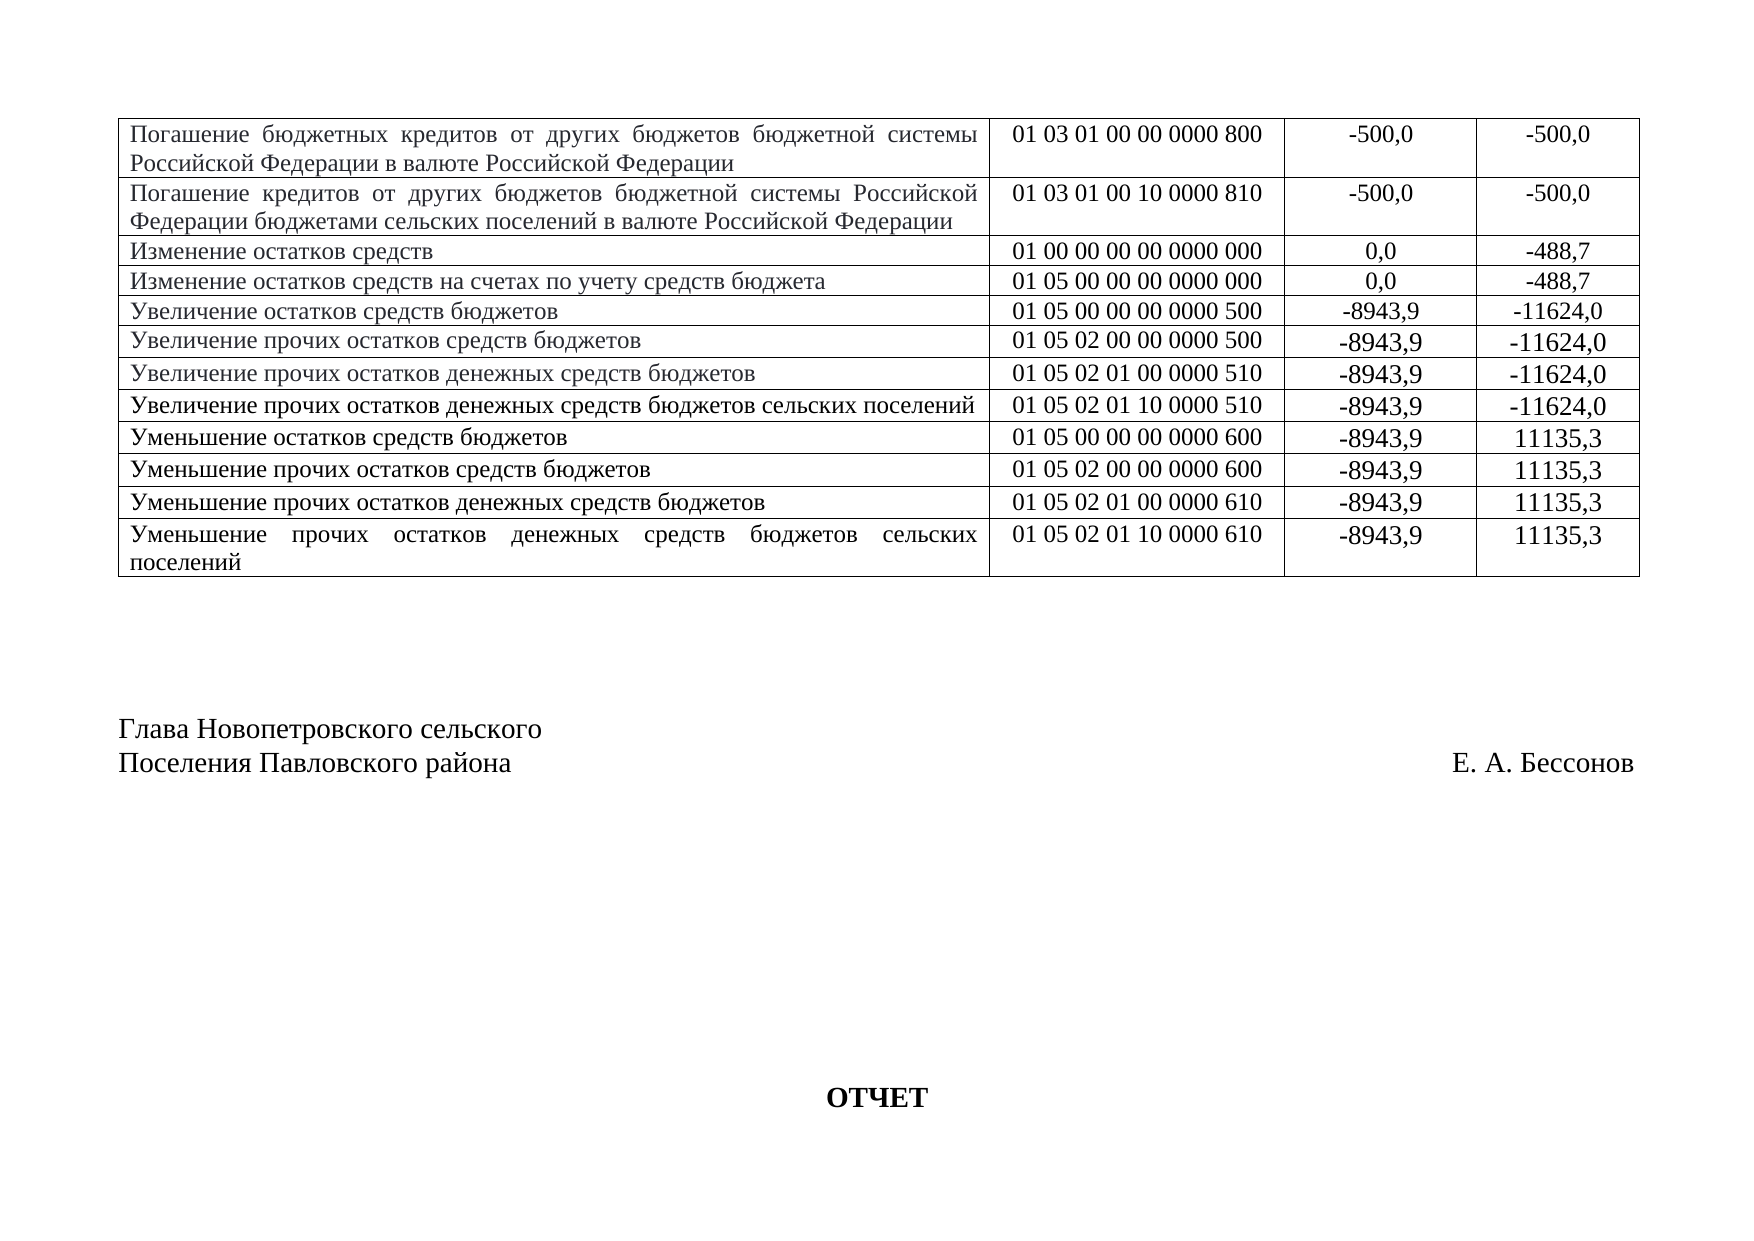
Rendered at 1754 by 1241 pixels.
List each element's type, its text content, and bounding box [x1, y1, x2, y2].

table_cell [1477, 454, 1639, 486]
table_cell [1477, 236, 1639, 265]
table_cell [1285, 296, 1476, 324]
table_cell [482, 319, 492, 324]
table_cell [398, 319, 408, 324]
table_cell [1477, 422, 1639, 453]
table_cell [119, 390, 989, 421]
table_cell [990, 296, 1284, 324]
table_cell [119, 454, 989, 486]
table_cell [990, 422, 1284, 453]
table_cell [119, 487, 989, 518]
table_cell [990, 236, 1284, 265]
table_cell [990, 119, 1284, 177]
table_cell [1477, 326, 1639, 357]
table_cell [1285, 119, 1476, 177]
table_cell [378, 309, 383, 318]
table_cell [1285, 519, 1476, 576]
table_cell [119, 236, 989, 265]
text Поселения Павловского района Е. А. Бессонов [118, 745, 1636, 778]
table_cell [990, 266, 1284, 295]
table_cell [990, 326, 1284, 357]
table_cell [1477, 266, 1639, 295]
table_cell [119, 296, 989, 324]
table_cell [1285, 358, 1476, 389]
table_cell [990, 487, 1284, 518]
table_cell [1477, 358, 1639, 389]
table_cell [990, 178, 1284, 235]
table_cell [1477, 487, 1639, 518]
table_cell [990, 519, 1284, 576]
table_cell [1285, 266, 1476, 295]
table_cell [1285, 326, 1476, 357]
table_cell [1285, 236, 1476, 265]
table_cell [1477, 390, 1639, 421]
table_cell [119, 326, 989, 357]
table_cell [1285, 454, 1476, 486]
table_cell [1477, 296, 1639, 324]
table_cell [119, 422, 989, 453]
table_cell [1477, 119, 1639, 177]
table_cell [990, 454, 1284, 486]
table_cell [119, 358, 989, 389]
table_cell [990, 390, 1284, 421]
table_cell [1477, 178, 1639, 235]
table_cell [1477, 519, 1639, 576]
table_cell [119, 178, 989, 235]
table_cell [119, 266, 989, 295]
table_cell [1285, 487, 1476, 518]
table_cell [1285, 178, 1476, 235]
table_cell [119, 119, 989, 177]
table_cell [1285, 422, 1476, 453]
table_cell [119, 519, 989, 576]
text ОТЧЕТ [118, 1080, 1636, 1114]
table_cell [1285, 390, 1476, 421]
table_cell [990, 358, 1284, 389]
text Глава Новопетровского сельского [118, 711, 1636, 745]
